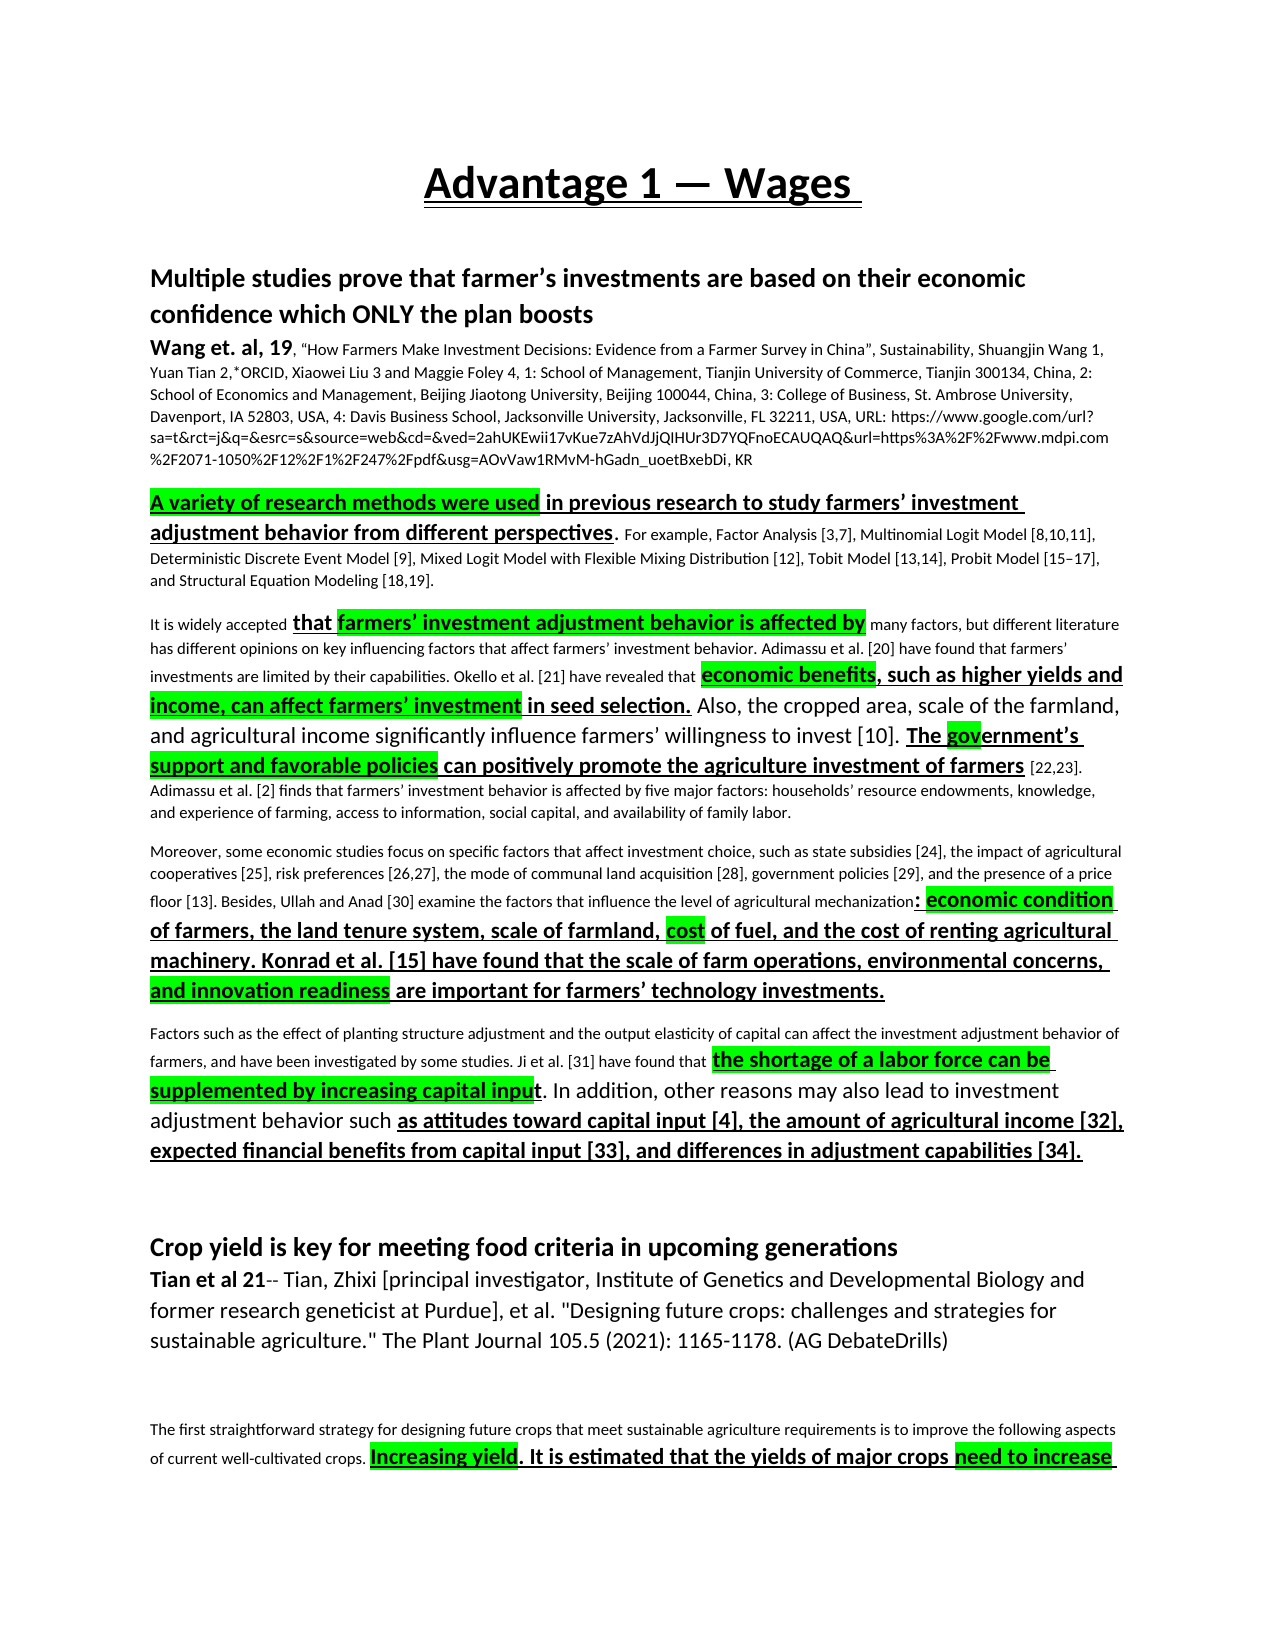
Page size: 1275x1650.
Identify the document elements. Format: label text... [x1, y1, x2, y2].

text It is widely accepted that farmers’ investment adjustment behavior is affected by many factors, but different literature has different opinions on key influencing factors that affect farmers’ investment behavior. Adimassu et al. [20] have found that farmers’ investments are limited by their capabilities. Okello et al. [21] have revealed that economic benefits, such as higher yields and income, can affect farmers’ investment in seed selection. Also, the cropped area, scale of the farmland, and agricultural income significantly influence farmers’ willingness to invest [10]. The government’s support and favorable policies can positively promote the agriculture investment of farmers [22,23]. Adimassu et al. [2] finds that farmers’ investment behavior is affected by five major factors: households’ resource endowments, knowledge, and experience of farming, access to information, social capital, and availability of family labor. [150, 608, 1125, 823]
text Wang et. al, 19, “How Farmers Make Investment Decisions: Evidence from a Farmer Survey in China”, Sustainability, Shuangjin Wang 1, Yuan Tian 2,*ORCID, Xiaowei Liu 3 and Maggie Foley 4, 1: School of Management, Tianjin University of Commerce, Tianjin 300134, China, 2: School of Economics and Management, Beijing Jiaotong University, Beijing 100044, China, 3: College of Business, St. Ambrose University, Davenport, IA 52803, USA, 4: Davis Business School, Jacksonville University, Jacksonville, FL 32211, USA, URL: https://www.google.com/url?sa=t&rct=j&q=&esrc=s&source=web&cd=&ved=2ahUKEwii17vKue7zAhVdJjQIHUr3D7YQFnoECAUQAQ&url=https%3A%2F%2Fwww.mdpi.com%2F2071-1050%2F12%2F1%2F247%2Fpdf&usg=AOvVaw1RMvM-hGadn_uoetBxebDi, KR [150, 333, 1125, 470]
text Tian et al 21-- Tian, Zhixi [principal investigator, Institute of Genetics and Developmental Biology and former research geneticist at Purdue], et al. "Designing future crops: challenges and strategies for sustainable agriculture." The Plant Journal 105.5 (2021): 1165-1178. (AG DebateDrills) [150, 1266, 1125, 1354]
text A variety of research methods were used in previous research to study farmers’ investment adjustment behavior from different perspectives. For example, Factor Analysis [3,7], Multinomial Logit Model [8,10,11], Deterministic Discrete Event Model [9], Mixed Logit Model with Flexible Mixing Distribution [12], Tobit Model [13,14], Probit Model [15–17], and Structural Equation Modeling [18,19]. [150, 488, 1125, 590]
text Moreover, some economic studies focus on specific factors that affect investment choice, such as state subsidies [24], the impact of agricultural cooperatives [25], risk preferences [26,27], the mode of communal land acquisition [28], government policies [29], and the presence of a price floor [13]. Besides, Ullah and Anad [30] examine the factors that influence the level of agricultural mechanization: economic condition of farmers, the land tenure system, scale of farmland, cost of fuel, and the cost of renting agricultural machinery. Konrad et al. [15] have found that the scale of farm operations, environmental concerns, and innovation readiness are important for farmers’ technology investments. [150, 841, 1125, 1004]
subtitle Multiple studies prove that farmer’s investments are based on their economic confidence which ONLY the plan boosts [150, 261, 1125, 330]
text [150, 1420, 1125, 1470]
subtitle Crop yield is key for meeting food criteria in upcoming generations [150, 1230, 1125, 1263]
text Factors such as the effect of planting structure adjustment and the output elasticity of capital can affect the investment adjustment behavior of farmers, and have been investigated by some studies. Ji et al. [31] have found that the shortage of a labor force can be supplemented by increasing capital input. In addition, other reasons may also lead to investment adjustment behavior such as attitudes toward capital input [4], the amount of agricultural income [32], expected financial benefits from capital input [33], and differences in adjustment capabilities [34]. [150, 1023, 1125, 1164]
subtitle Advantage 1 — Wages [150, 154, 1125, 210]
